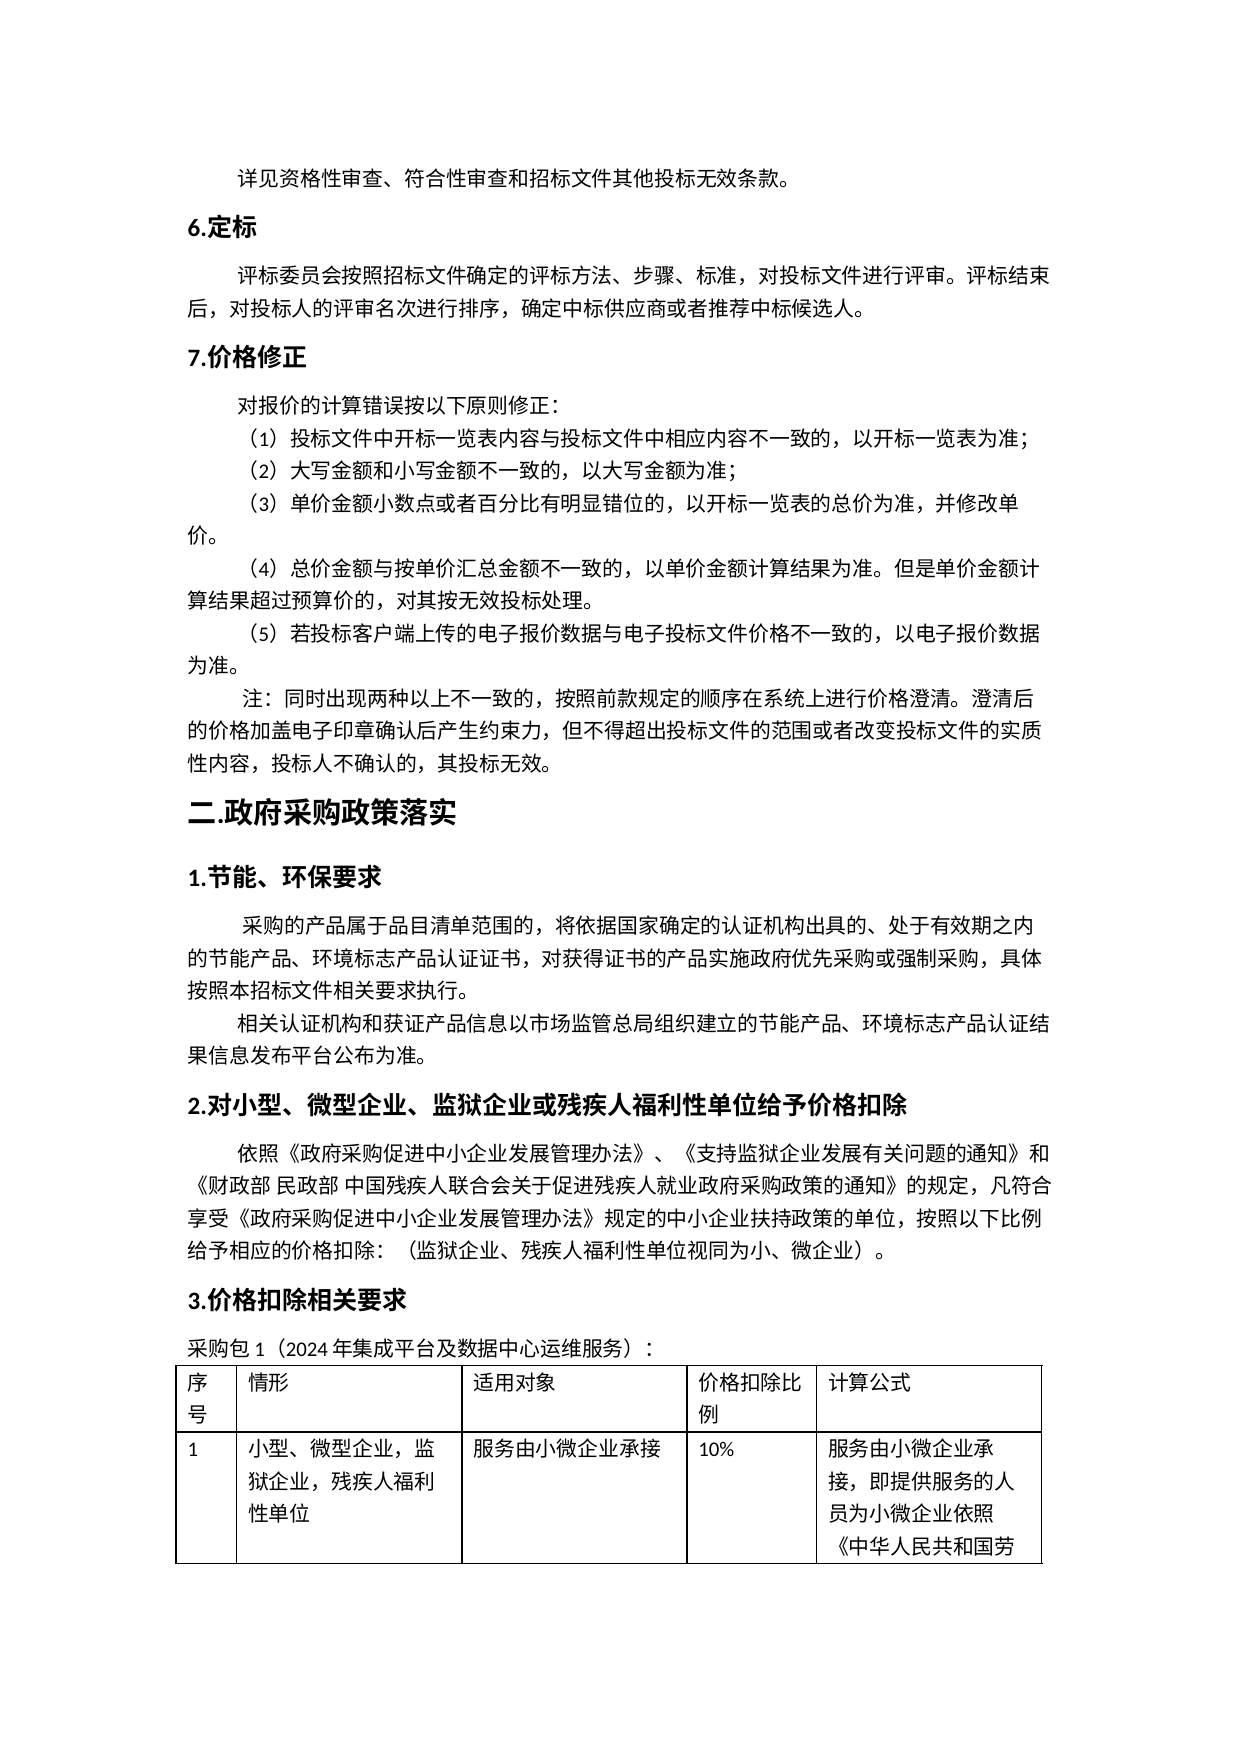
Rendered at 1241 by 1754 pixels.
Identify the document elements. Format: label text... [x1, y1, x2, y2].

text 评标委员会按照招标文件确定的评标方法、步骤、标准，对投标文件进行评审。评标结束后，对投标人的评审名次进行排序，确定中标供应商或者推荐中标候选人。 [187, 259, 1053, 324]
table_cell 10% [688, 1433, 816, 1563]
text 二.政府采购政策落实 [187, 779, 1053, 844]
text 对报价的计算错误按以下原则修正： [187, 389, 1053, 422]
text 6.定标 [187, 194, 1053, 259]
table_header 计算公式 [817, 1366, 1041, 1431]
text 采购包1（2024年集成平台及数据中心运维服务）： [187, 1332, 1053, 1364]
table_header 价格扣除比例 [688, 1366, 816, 1431]
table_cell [817, 1433, 1041, 1563]
text 依照《政府采购促进中小企业发展管理办法》、《支持监狱企业发展有关问题的通知》和《财政部 民政部 中国残疾人联合会关于促进残疾人就业政府采购政策的通知》的规定，凡符合享受《政府采购促进中小企业发展管理办法》规定的中小企业扶持政策的单位，按照以下比例给予相应的价格扣除：（监狱企业、残疾人福利性单位视同为小、微企业）。 [187, 1137, 1053, 1267]
text 详见资格性审查、符合性审查和招标文件其他投标无效条款。 [187, 162, 1053, 194]
table_header 适用对象 [463, 1366, 686, 1431]
text （1）投标文件中开标一览表内容与投标文件中相应内容不一致的，以开标一览表为准； [187, 422, 1053, 454]
text 注：同时出现两种以上不一致的，按照前款规定的顺序在系统上进行价格澄清。澄清后的价格加盖电子印章确认后产生约束力，但不得超出投标文件的范围或者改变投标文件的实质性内容，投标人不确认的，其投标无效。 [187, 682, 1053, 779]
table_cell 1 [177, 1433, 236, 1563]
text （2）大写金额和小写金额不一致的，以大写金额为准； [187, 454, 1053, 487]
table_header 情形 [237, 1366, 461, 1431]
text 相关认证机构和获证产品信息以市场监管总局组织建立的节能产品、环境标志产品认证结果信息发布平台公布为准。 [187, 1007, 1053, 1072]
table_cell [237, 1433, 461, 1563]
text 1.节能、环保要求 [187, 844, 1053, 909]
text 2.对小型、微型企业、监狱企业或残疾人福利性单位给予价格扣除 [187, 1072, 1053, 1137]
text 3.价格扣除相关要求 [187, 1267, 1053, 1332]
text 采购的产品属于品目清单范围的，将依据国家确定的认证机构出具的、处于有效期之内的节能产品、环境标志产品认证证书，对获得证书的产品实施政府优先采购或强制采购，具体按照本招标文件相关要求执行。 [187, 909, 1053, 1007]
table_header 序号 [177, 1366, 236, 1431]
text 7.价格修正 [187, 324, 1053, 389]
table_cell 服务由小微企业承接 [463, 1433, 686, 1563]
text （4）总价金额与按单价汇总金额不一致的，以单价金额计算结果为准。但是单价金额计算结果超过预算价的，对其按无效投标处理。 [187, 552, 1053, 617]
text （3）单价金额小数点或者百分比有明显错位的，以开标一览表的总价为准，并修改单价。 [187, 487, 1053, 552]
text （5）若投标客户端上传的电子报价数据与电子投标文件价格不一致的，以电子报价数据为准。 [187, 617, 1053, 682]
